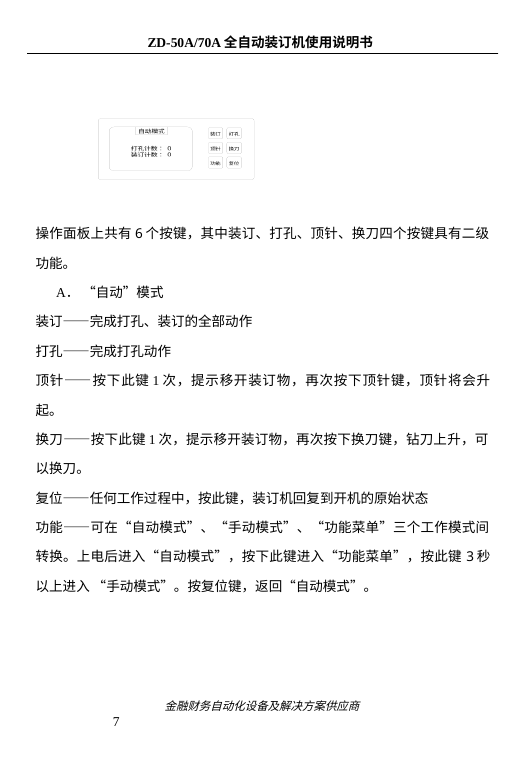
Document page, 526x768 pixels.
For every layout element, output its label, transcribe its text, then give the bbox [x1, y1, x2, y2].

text A． “自动”模式 [35, 282, 490, 301]
text 功能——可在“自动模式”、“手动模式”、“功能菜单”三个工作模式间转换。上电后进入“自动模式”，按下此键进入“功能菜单”，按此键3秒以上进入 “手动模式”。按复位键，返回“自动模式”。 [35, 517, 490, 595]
text 装订——完成打孔、装订的全部动作 [35, 311, 490, 331]
text 打孔——完成打孔动作 [35, 341, 490, 360]
text 操作面板上共有6个按键，其中装订、打孔、顶针、换刀四个按键具有二级功能。 [35, 223, 490, 272]
text 复位——任何工作过程中，按此键，装订机回复到开机的原始状态 [35, 487, 490, 507]
text 换刀——按下此键1次，提示移开装订物，再次按下换刀键，钻刀上升，可以换刀。 [35, 429, 490, 478]
text 顶针——按下此键1次，提示移开装订物，再次按下顶针键，顶针将会升起。 [35, 370, 490, 419]
